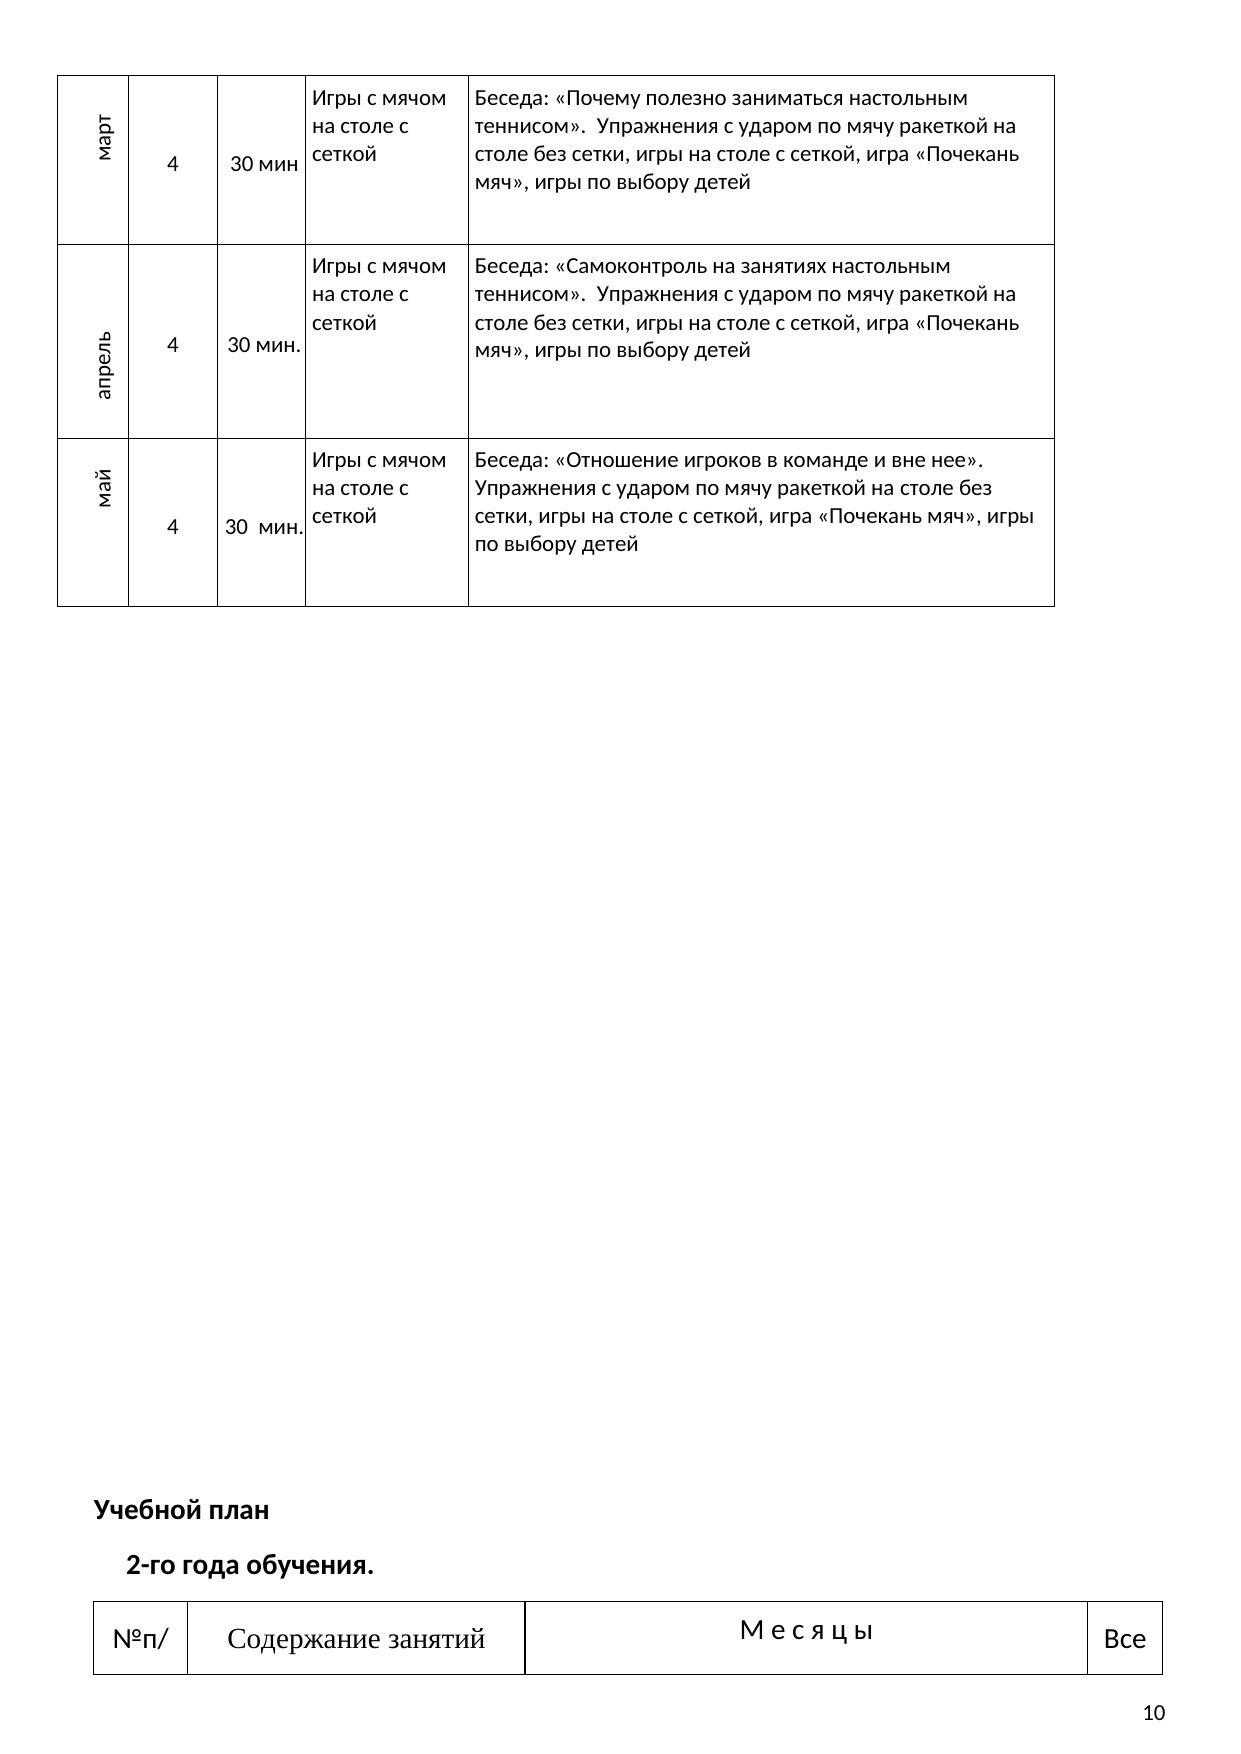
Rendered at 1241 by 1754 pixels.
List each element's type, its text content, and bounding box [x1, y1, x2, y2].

table_cell [58, 245, 128, 437]
table_cell Беседа: «Самоконтроль на занятиях настольным теннисом». Упражнения с ударом по мячу ракеткой на столе без сетки, игры на столе с сеткой, игра «Почекань мяч», игры по выбору детей [469, 245, 1054, 437]
table_cell 30 мин. [218, 245, 305, 437]
table_header №п/п [94, 1602, 187, 1674]
table_cell 4 [129, 76, 217, 244]
table_cell Беседа: «Отношение игроков в команде и вне нее». Упражнения с ударом по мячу ракеткой на столе без сетки, игры на столе с сеткой, игра «Почекань мяч», игры по выбору детей [469, 439, 1054, 606]
table_cell Беседа: «Почему полезно заниматься настольным теннисом». Упражнения с ударом по мячу ракеткой на столе без сетки, игры на столе с сеткой, игра «Почекань мяч», игры по выбору детей [469, 76, 1054, 244]
table_cell [58, 439, 128, 606]
table_cell 4 [129, 439, 217, 606]
table_cell 30 мин. [218, 439, 305, 606]
table_header Всего [1088, 1602, 1162, 1674]
table_cell [58, 76, 128, 244]
table_cell 30 мин [218, 76, 305, 244]
table_header Содержание занятий [188, 1602, 524, 1674]
table_header М е с я ц ы [526, 1602, 1087, 1674]
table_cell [306, 76, 468, 244]
text Учебной план [37, 1491, 1165, 1526]
text 2-го года обучения. [0, 1546, 1165, 1581]
table_cell Игры с мячом на столе с сеткой [306, 245, 468, 437]
table_cell 4 [129, 245, 217, 437]
table_cell Игры с мячом на столе с сеткой [306, 439, 468, 606]
